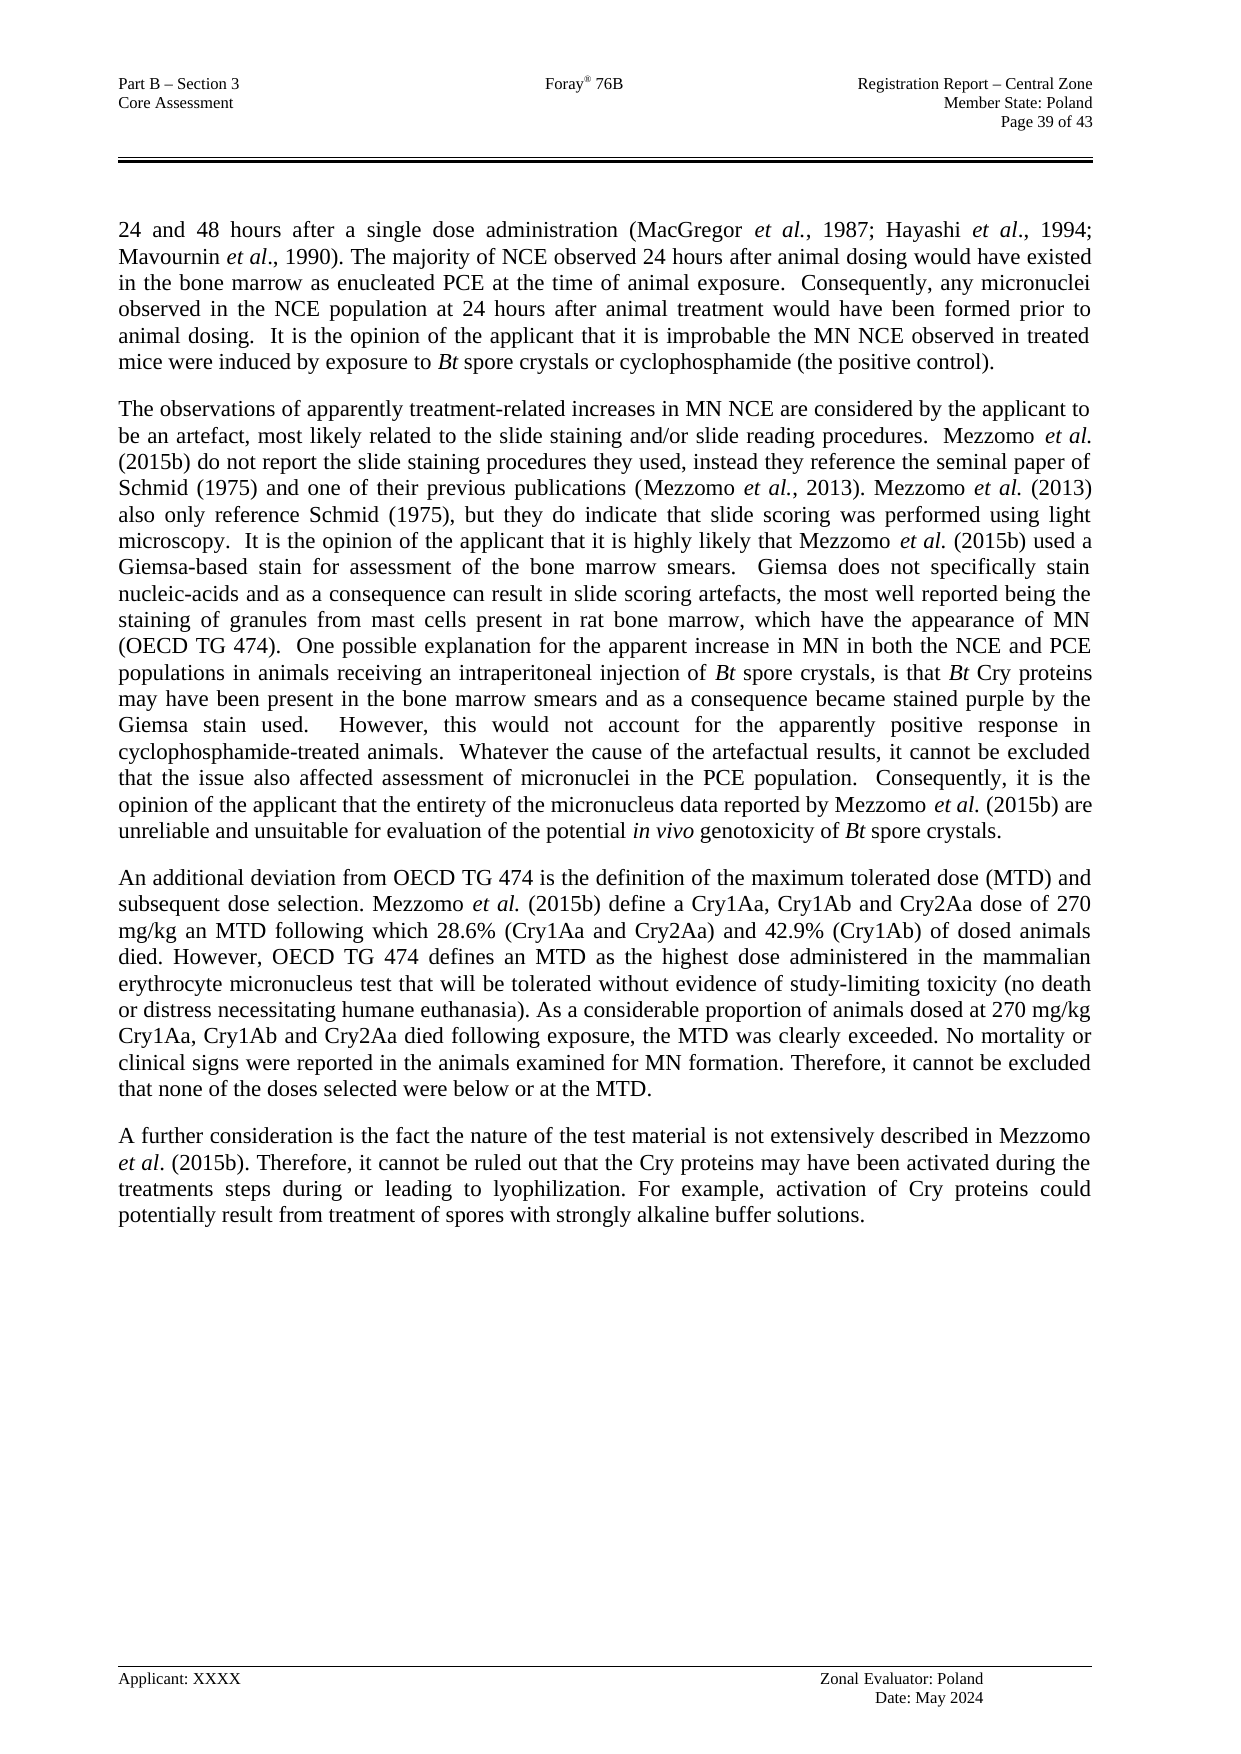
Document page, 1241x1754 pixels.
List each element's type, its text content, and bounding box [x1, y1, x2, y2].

text An additional deviation from OECD TG 474 is the definition of the maximum tolerated dose (MTD) and subsequent dose selection. Mezzomo et al. (2015b) define a Cry1Aa, Cry1Ab and Cry2Aa dose of 270 mg/kg an MTD following which 28.6% (Cry1Aa and Cry2Aa) and 42.9% (Cry1Ab) of dosed animals died. However, OECD TG 474 defines an MTD as the highest dose administered in the mammalian erythrocyte micronucleus test that will be tolerated without evidence of study-limiting toxicity (no death or distress necessitating humane euthanasia). As a considerable proportion of animals dosed at 270 mg/kg Cry1Aa, Cry1Ab and Cry2Aa died following exposure, the MTD was clearly exceeded. No mortality or clinical signs were reported in the animals examined for MN formation. Therefore, it cannot be excluded that none of the doses selected were below or at the MTD. [118, 864, 1092, 1101]
text The observations of apparently treatment-related increases in MN NCE are considered by the applicant to be an artefact, most likely related to the slide staining and/or slide reading procedures. Mezzomo et al. (2015b) do not report the slide staining procedures they used, instead they reference the seminal paper of Schmid (1975) and one of their previous publications (Mezzomo et al., 2013). Mezzomo et al. (2013) also only reference Schmid (1975), but they do indicate that slide scoring was performed using light microscopy. It is the opinion of the applicant that it is highly likely that Mezzomo et al. (2015b) used a Giemsa-based stain for assessment of the bone marrow smears. Giemsa does not specifically stain nucleic-acids and as a consequence can result in slide scoring artefacts, the most well reported being the staining of granules from mast cells present in rat bone marrow, which have the appearance of MN (OECD TG 474). One possible explanation for the apparent increase in MN in both the NCE and PCE populations in animals receiving an intraperitoneal injection of Bt spore crystals, is that Bt Cry proteins may have been present in the bone marrow smears and as a consequence became stained purple by the Giemsa stain used. However, this would not account for the apparently positive response in cyclophosphamide-treated animals. Whatever the cause of the artefactual results, it cannot be excluded that the issue also affected assessment of micronuclei in the PCE population. Consequently, it is the opinion of the applicant that the entirety of the micronucleus data reported by Mezzomo et al. (2015b) are unreliable and unsuitable for evaluation of the potential in vivo genotoxicity of Bt spore crystals. [118, 395, 1092, 843]
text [118, 216, 1092, 374]
text A further consideration is the fact the nature of the test material is not extensively described in Mezzomo et al. (2015b). Therefore, it cannot be ruled out that the Cry proteins may have been activated during the treatments steps during or leading to lyophilization. For example, activation of Cry proteins could potentially result from treatment of spores with strongly alkaline buffer solutions. [118, 1122, 1092, 1228]
